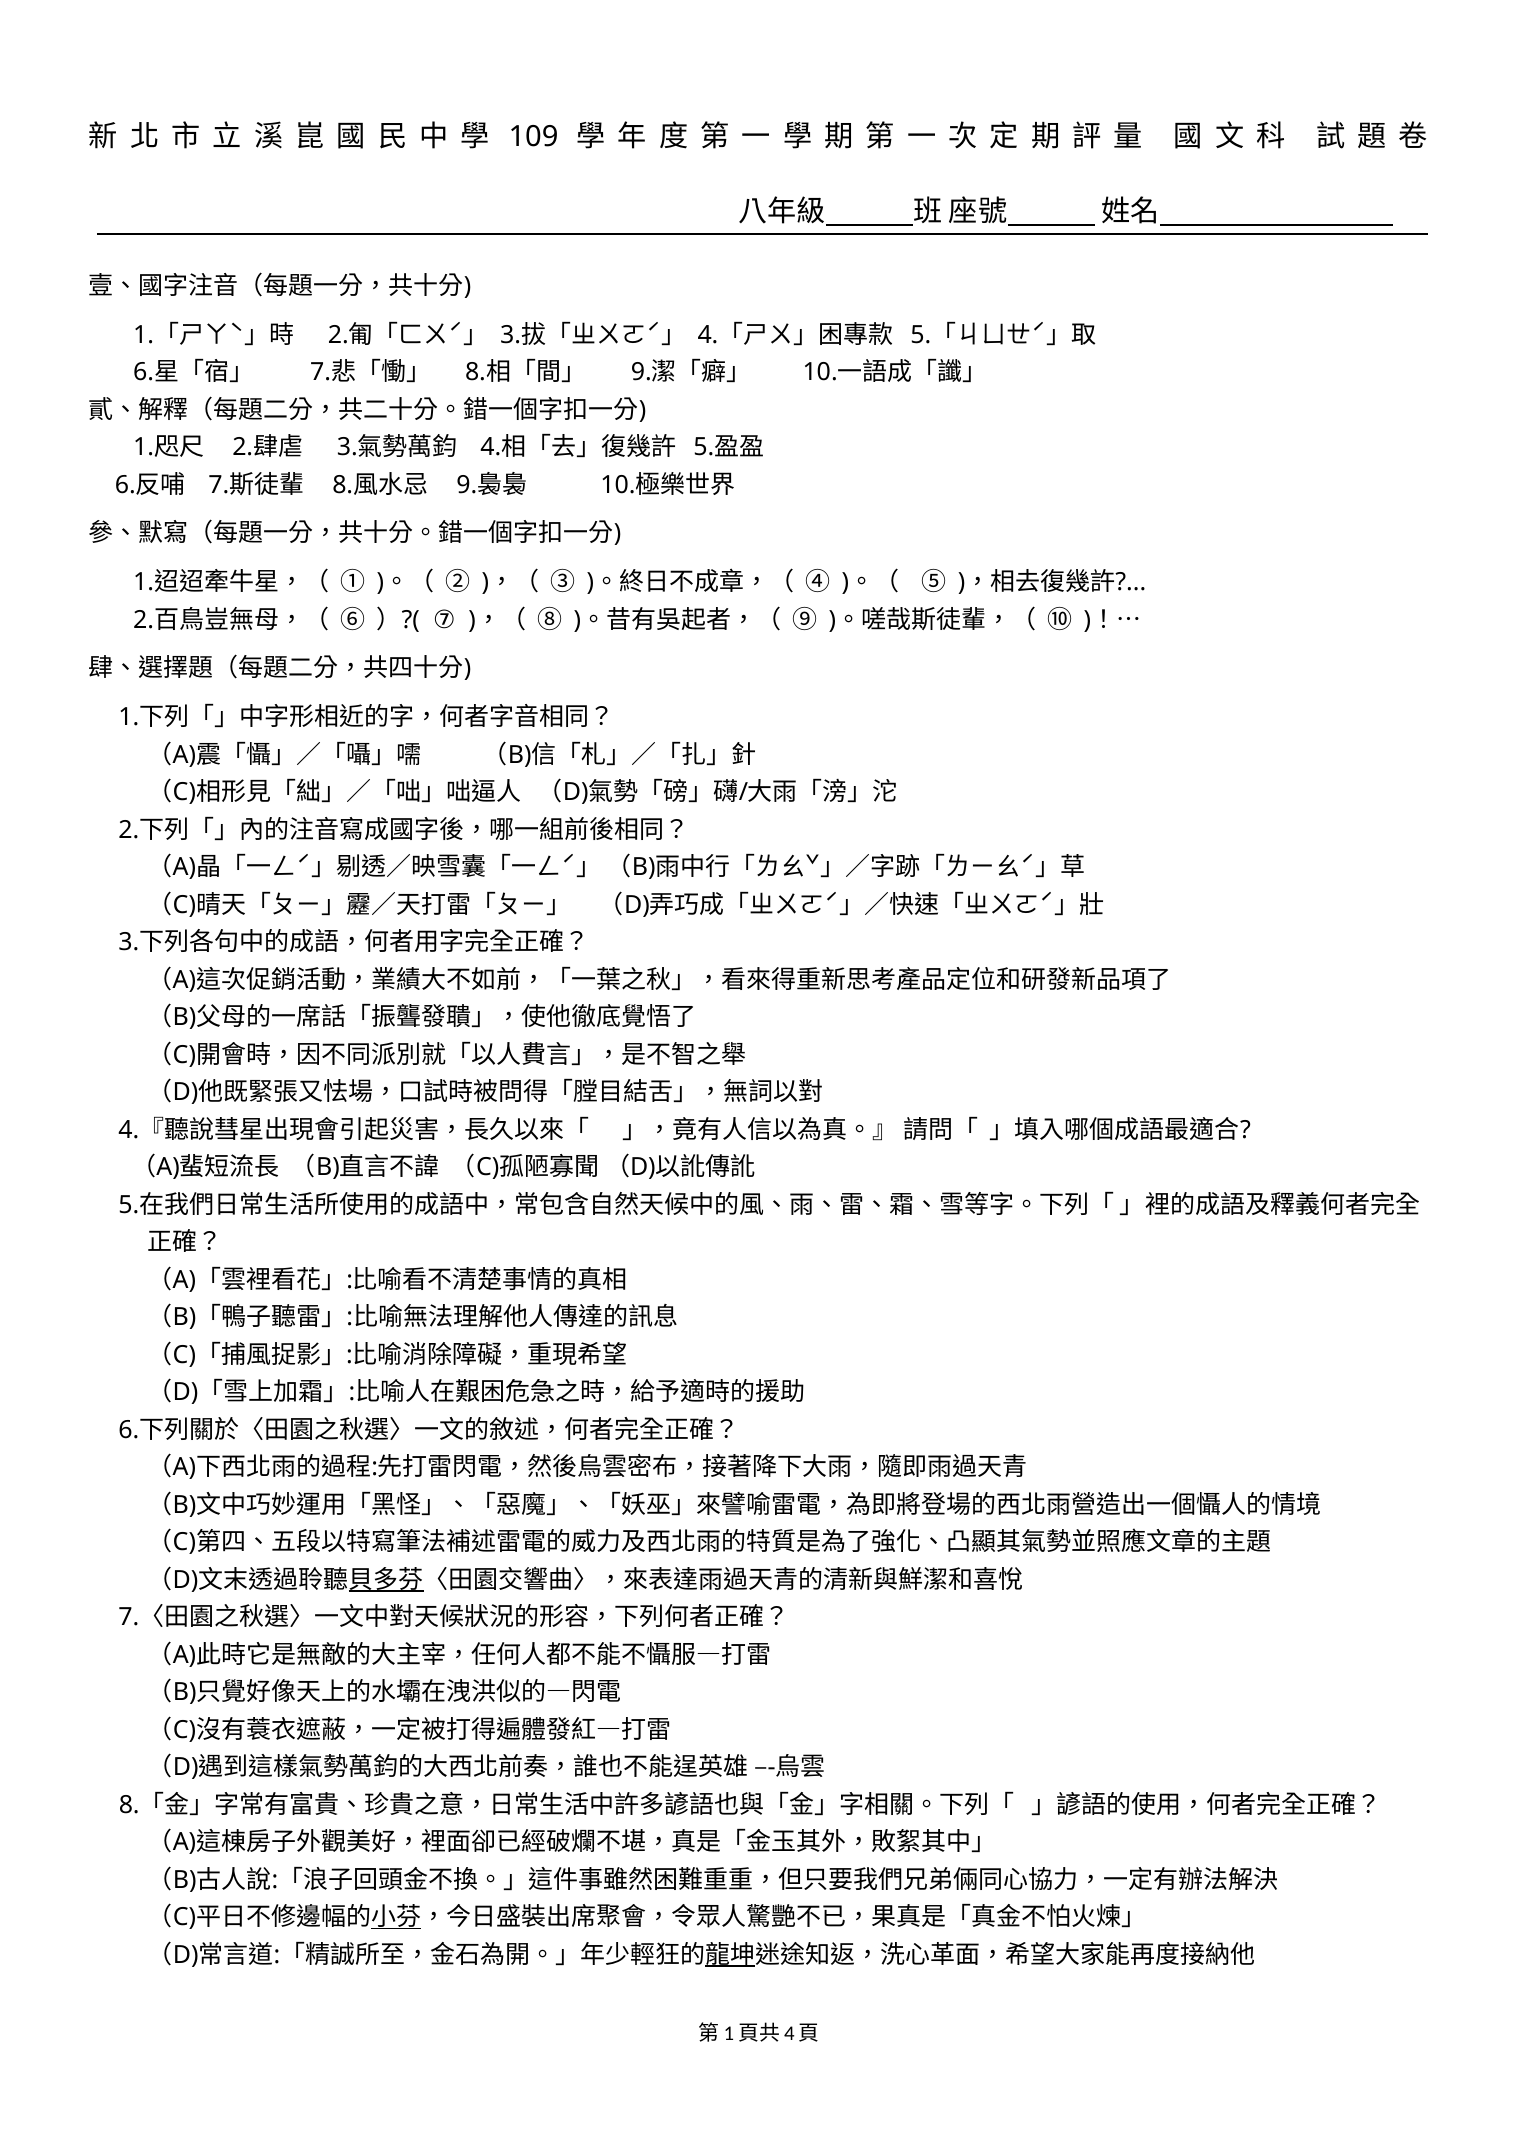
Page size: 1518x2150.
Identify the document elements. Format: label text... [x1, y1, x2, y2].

text （C)晴天「ㄆㄧ」靂／天打雷「ㄆㄧ」 （D)弄巧成「ㄓㄨㄛˊ」／快速「ㄓㄨㄛˊ」壯 [147, 883, 1429, 921]
text 7.〈田園之秋選〉一文中對天候狀況的形容，下列何者正確？ [118, 1596, 1429, 1633]
text （C)平日不修邊幅的小芬，今日盛裝出席聚會，令眾人驚艷不已，果真是「真金不怕火煉」 [148, 1896, 1429, 1933]
text 1.「ㄕㄚˋ」時 2.匍「ㄈㄨˊ」 3.拔「ㄓㄨㄛˊ」 4.「ㄕㄨ」困專款 5.「ㄐㄩㄝˊ」取 [133, 313, 1429, 351]
text 8.「金」字常有富貴、珍貴之意，日常生活中許多諺語也與「金」字相關。下列「 」諺語的使用，何者完全正確？ [118, 1783, 1429, 1821]
text （C)沒有蓑衣遮蔽，一定被打得遍體發紅—打雷 [147, 1708, 1429, 1746]
text （C)第四、五段以特寫筆法補述雷電的威力及西北雨的特質是為了強化、凸顯其氣勢並照應文章的主題 [147, 1521, 1429, 1558]
text 八年級 班 座號 姓名 [738, 171, 1429, 246]
text （B)只覺好像天上的水壩在洩洪似的—閃電 [147, 1671, 1429, 1708]
text （D)常言道:「精誠所至，金石為開。」年少輕狂的龍坤迷途知返，洗心革面，希望大家能再度接納他 [148, 1933, 1429, 1971]
text 1.咫尺 2.肆虐 3.氣勢萬鈞 4.相「去」復幾許 5.盈盈 [133, 426, 1429, 463]
text （A)下西北雨的過程:先打雷閃電，然後烏雲密布，接著降下大雨，隨即雨過天青 [147, 1446, 1429, 1483]
text （C)「捕風捉影」:比喻消除障礙，重現希望 [147, 1333, 1429, 1371]
text 3.下列各句中的成語，何者用字完全正確？ [118, 921, 1429, 958]
text （D)文末透過聆聽貝多芬〈田園交響曲〉，來表達雨過天青的清新與鮮潔和喜悅 [147, 1558, 1429, 1596]
text 新北市立溪崑國民中學109學年度第一學期第一次定期評量 國文科 試題卷 [89, 96, 1429, 171]
text 1.迢迢牽牛星，（ ① )。（ ② )，（ ③ )。終日不成章，（ ④ )。（ ⑤ )，相去復幾許?... [133, 561, 1429, 598]
text （B)古人說:「浪子回頭金不換。」這件事雖然困難重重，但只要我們兄弟倆同心協力，一定有辦法解決 [148, 1858, 1429, 1896]
text （B)文中巧妙運用「黑怪」、「惡魔」、「妖巫」來譬喻雷電，為即將登場的西北雨營造出一個懾人的情境 [147, 1483, 1429, 1521]
text 2.下列「」內的注音寫成國字後，哪一組前後相同？ [118, 808, 1429, 846]
text 貳、解釋（每題二分，共二十分。錯一個字扣一分) [89, 388, 1429, 426]
text （A)這棟房子外觀美好，裡面卻已經破爛不堪，真是「金玉其外，敗絮其中」 [148, 1821, 1429, 1858]
text 5.在我們日常生活所使用的成語中，常包含自然天候中的風、雨、雷、霜、雪等字。下列「 」裡的成語及釋義何者完全正確？ [118, 1183, 1429, 1258]
text （C)開會時，因不同派別就「以人費言」，是不智之舉 [147, 1033, 1429, 1071]
text （A)晶「一ㄥˊ」剔透／映雪囊「一ㄥˊ」 （B)雨中行「ㄌㄠˇ」／字跡「ㄌㄧㄠˊ」草 [147, 846, 1429, 883]
text （A)這次促銷活動，業績大不如前，「一葉之秋」，看來得重新思考產品定位和研發新品項了 [147, 958, 1429, 996]
text 6.星「宿」 7.悲「慟」 8.相「間」 9.潔「癖」 10.一語成「讖」 [133, 351, 1429, 388]
text 6.下列關於〈田園之秋選〉一文的敘述，何者完全正確？ [118, 1408, 1429, 1446]
list 壹、國字注音（每題一分，共十分) [89, 265, 1429, 302]
text 4.『聽說彗星出現會引起災害，長久以來「 」，竟有人信以為真。』 請問「 」填入哪個成語最適合? [118, 1108, 1429, 1146]
text （D)「雪上加霜」:比喻人在艱困危急之時，給予適時的援助 [147, 1371, 1429, 1408]
text （A)蜚短流長 （B)直言不諱 （C)孤陋寡聞 （D)以訛傳訛 [118, 1146, 1429, 1183]
text （D)他既緊張又怯場，口試時被問得「膛目結舌」，無詞以對 [147, 1071, 1429, 1108]
text 1.下列「」中字形相近的字，何者字音相同？ [118, 696, 1429, 733]
text （A)此時它是無敵的大主宰，任何人都不能不懾服—打雷 [147, 1633, 1429, 1671]
text （B)父母的一席話「振聾發聵」，使他徹底覺悟了 [147, 996, 1429, 1033]
text （D)遇到這樣氣勢萬鈞的大西北前奏，誰也不能逞英雄 –-烏雲 [147, 1746, 1429, 1783]
text （C)相形見「絀」／「咄」咄逼人 （D)氣勢「磅」礴/大雨「滂」沱 [147, 771, 1429, 808]
text 肆、選擇題（每題二分，共四十分) [89, 647, 1429, 685]
text 參、默寫（每題一分，共十分。錯一個字扣一分) [89, 512, 1429, 550]
text （A)「雲裡看花」:比喻看不清楚事情的真相 [147, 1258, 1429, 1296]
text 2.百鳥豈無母，（ ⑥ ）?( ⑦ )，（ ⑧ )。昔有吳起者，（ ⑨ )。嗟哉斯徒輩，（ ⑩ )！… [133, 598, 1429, 636]
text （A)震「懾」／「囁」嚅 （B)信「札」／「扎」針 [147, 733, 1429, 771]
text （B)「鴨子聽雷」:比喻無法理解他人傳達的訊息 [147, 1296, 1429, 1333]
text 6.反哺 7.斯徒輩 8.風水忌 9.裊裊 10.極樂世界 [89, 463, 1429, 501]
